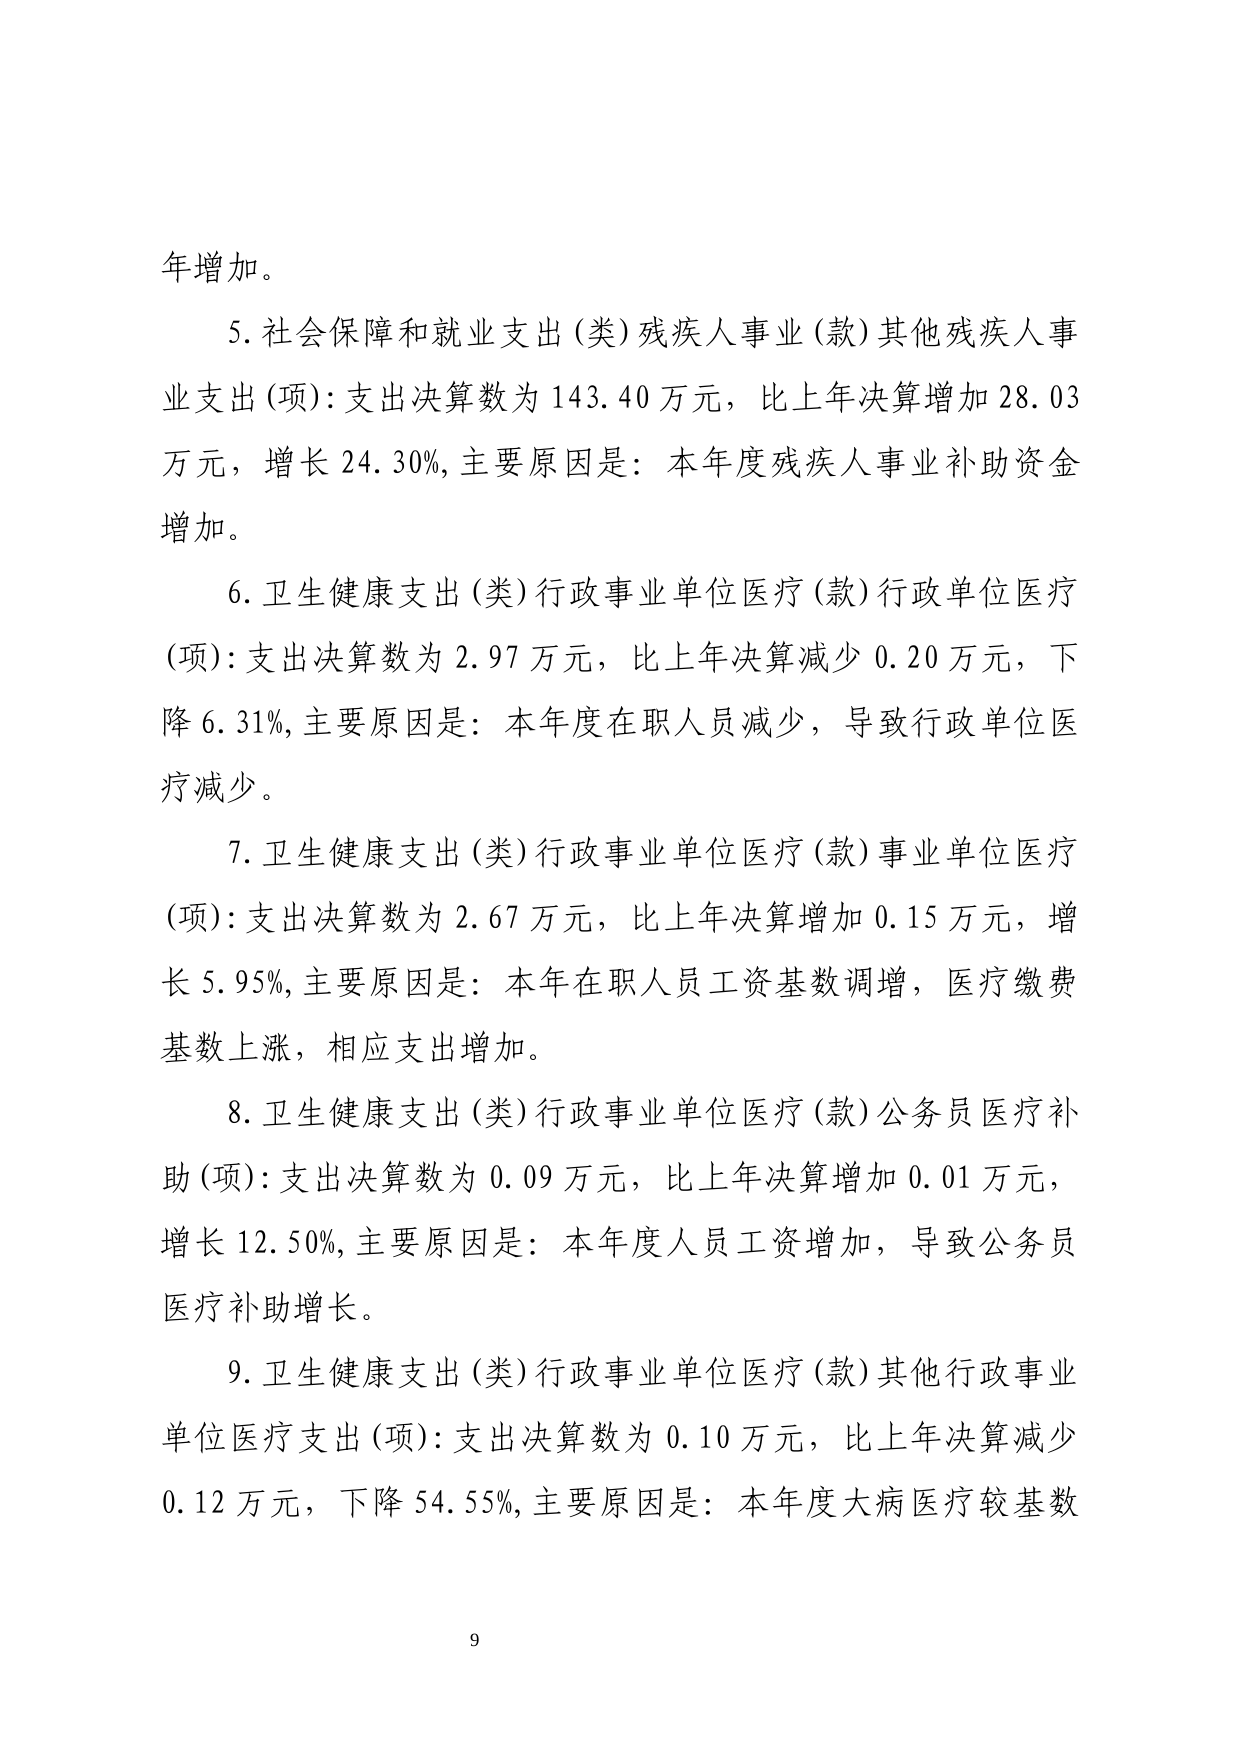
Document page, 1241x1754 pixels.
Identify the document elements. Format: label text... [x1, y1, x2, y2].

text 8.卫生健康支出(类)行政事业单位医疗(款)公务员医疗补助(项):支出决算数为0.09万元，比上年决算增加0.01万元，增长12.50%,主要原因是：本年度人员工资增加，导致公务员医疗补助增长。 [159, 1078, 1081, 1338]
text 6.卫生健康支出(类)行政事业单位医疗(款)行政单位医疗(项):支出决算数为2.97万元，比上年决算减少0.20万元，下降6.31%,主要原因是：本年度在职人员减少，导致行政单位医疗减少。 [159, 558, 1081, 818]
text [159, 1338, 1081, 1533]
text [159, 233, 1081, 298]
text 5.社会保障和就业支出(类)残疾人事业(款)其他残疾人事业支出(项):支出决算数为143.40万元，比上年决算增加28.03万元，增长24.30%,主要原因是：本年度残疾人事业补助资金增加。 [159, 298, 1081, 558]
text 7.卫生健康支出(类)行政事业单位医疗(款)事业单位医疗(项):支出决算数为2.67万元，比上年决算增加0.15万元，增长5.95%,主要原因是：本年在职人员工资基数调增，医疗缴费基数上涨，相应支出增加。 [159, 818, 1081, 1078]
